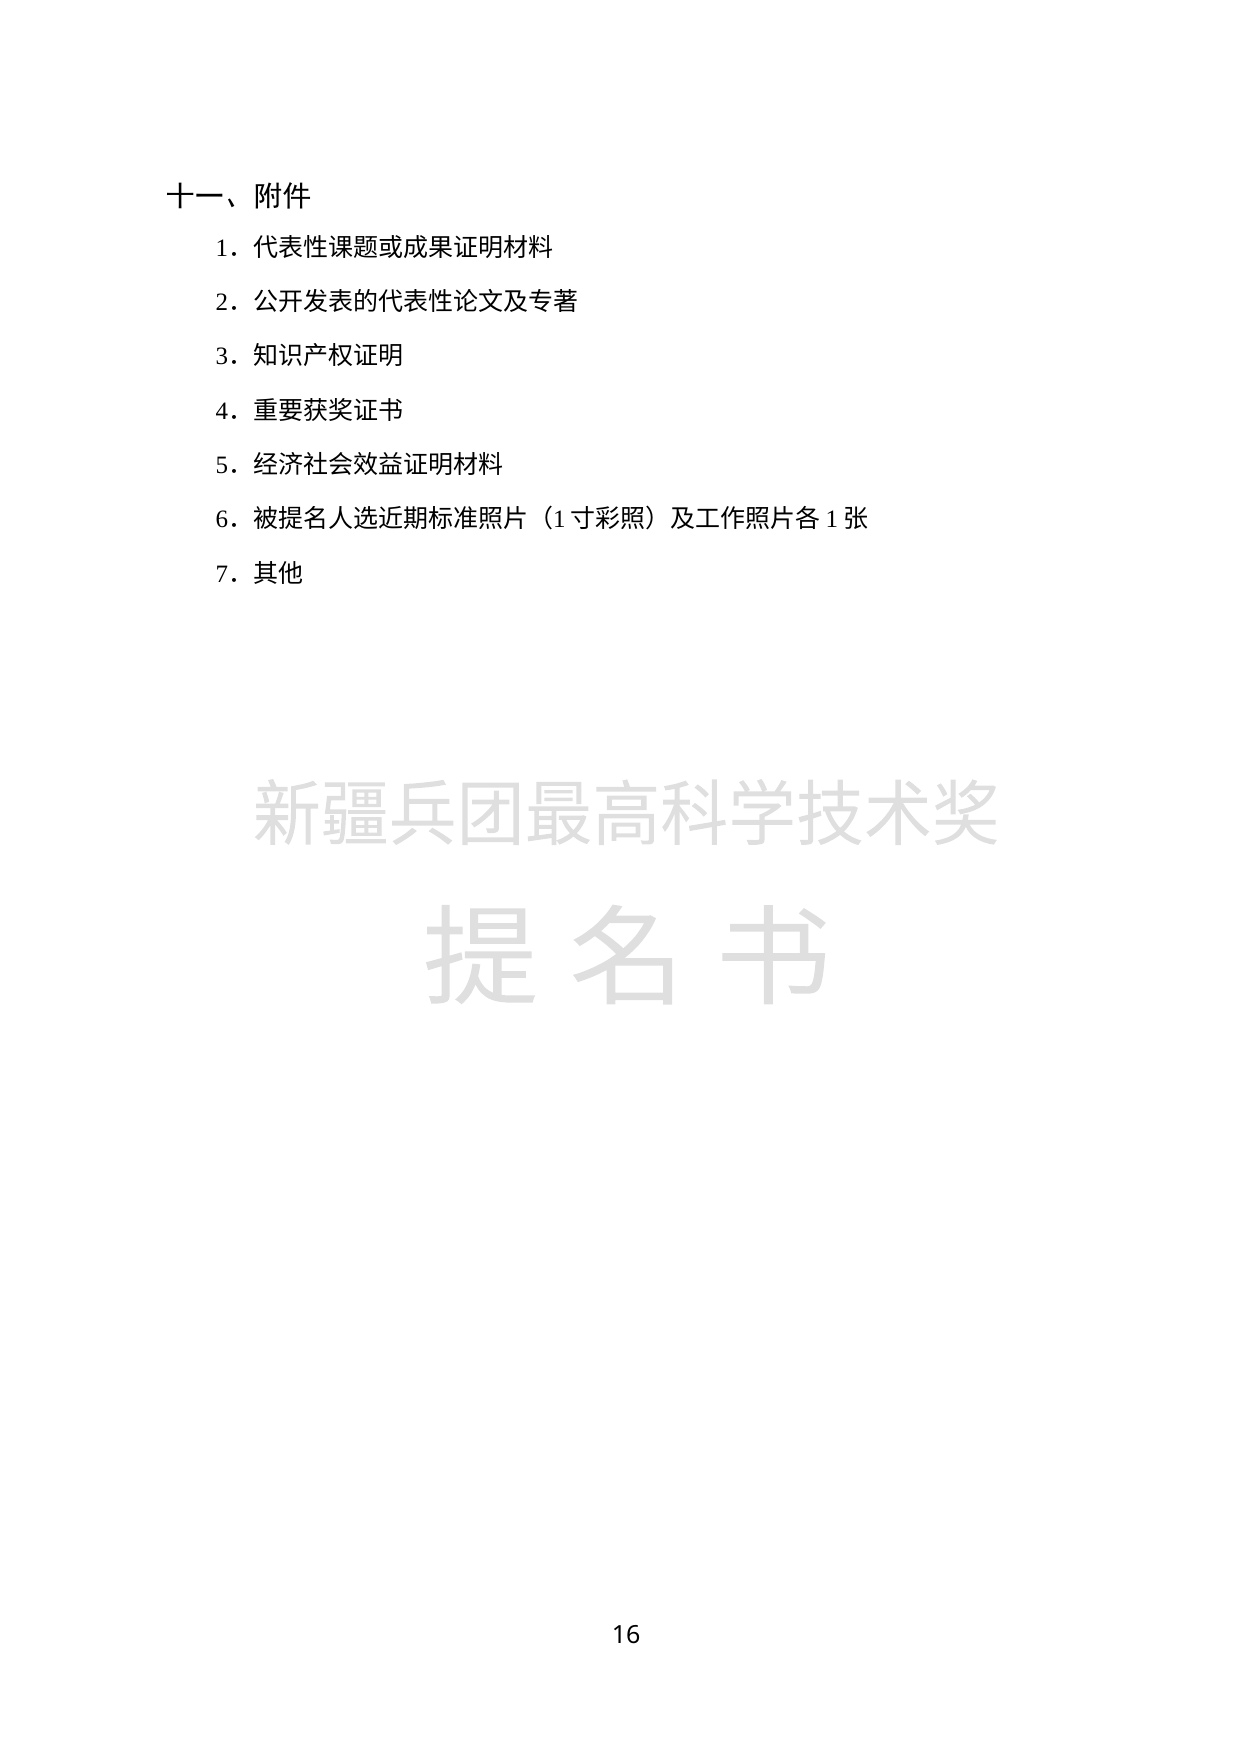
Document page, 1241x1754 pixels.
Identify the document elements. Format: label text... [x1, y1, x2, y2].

text 2．公开发表的代表性论文及专著 [165, 281, 1087, 318]
text 1．代表性课题或成果证明材料 [165, 227, 1087, 263]
text 4．重要获奖证书 [165, 390, 1087, 426]
text 5．经济社会效益证明材料 [165, 444, 1087, 481]
text 十一、附件 [165, 177, 1087, 210]
text 6．被提名人选近期标准照片（1寸彩照）及工作照片各1张 [165, 499, 1087, 535]
text 7．其他 [165, 553, 1087, 589]
text 3．知识产权证明 [165, 336, 1087, 372]
